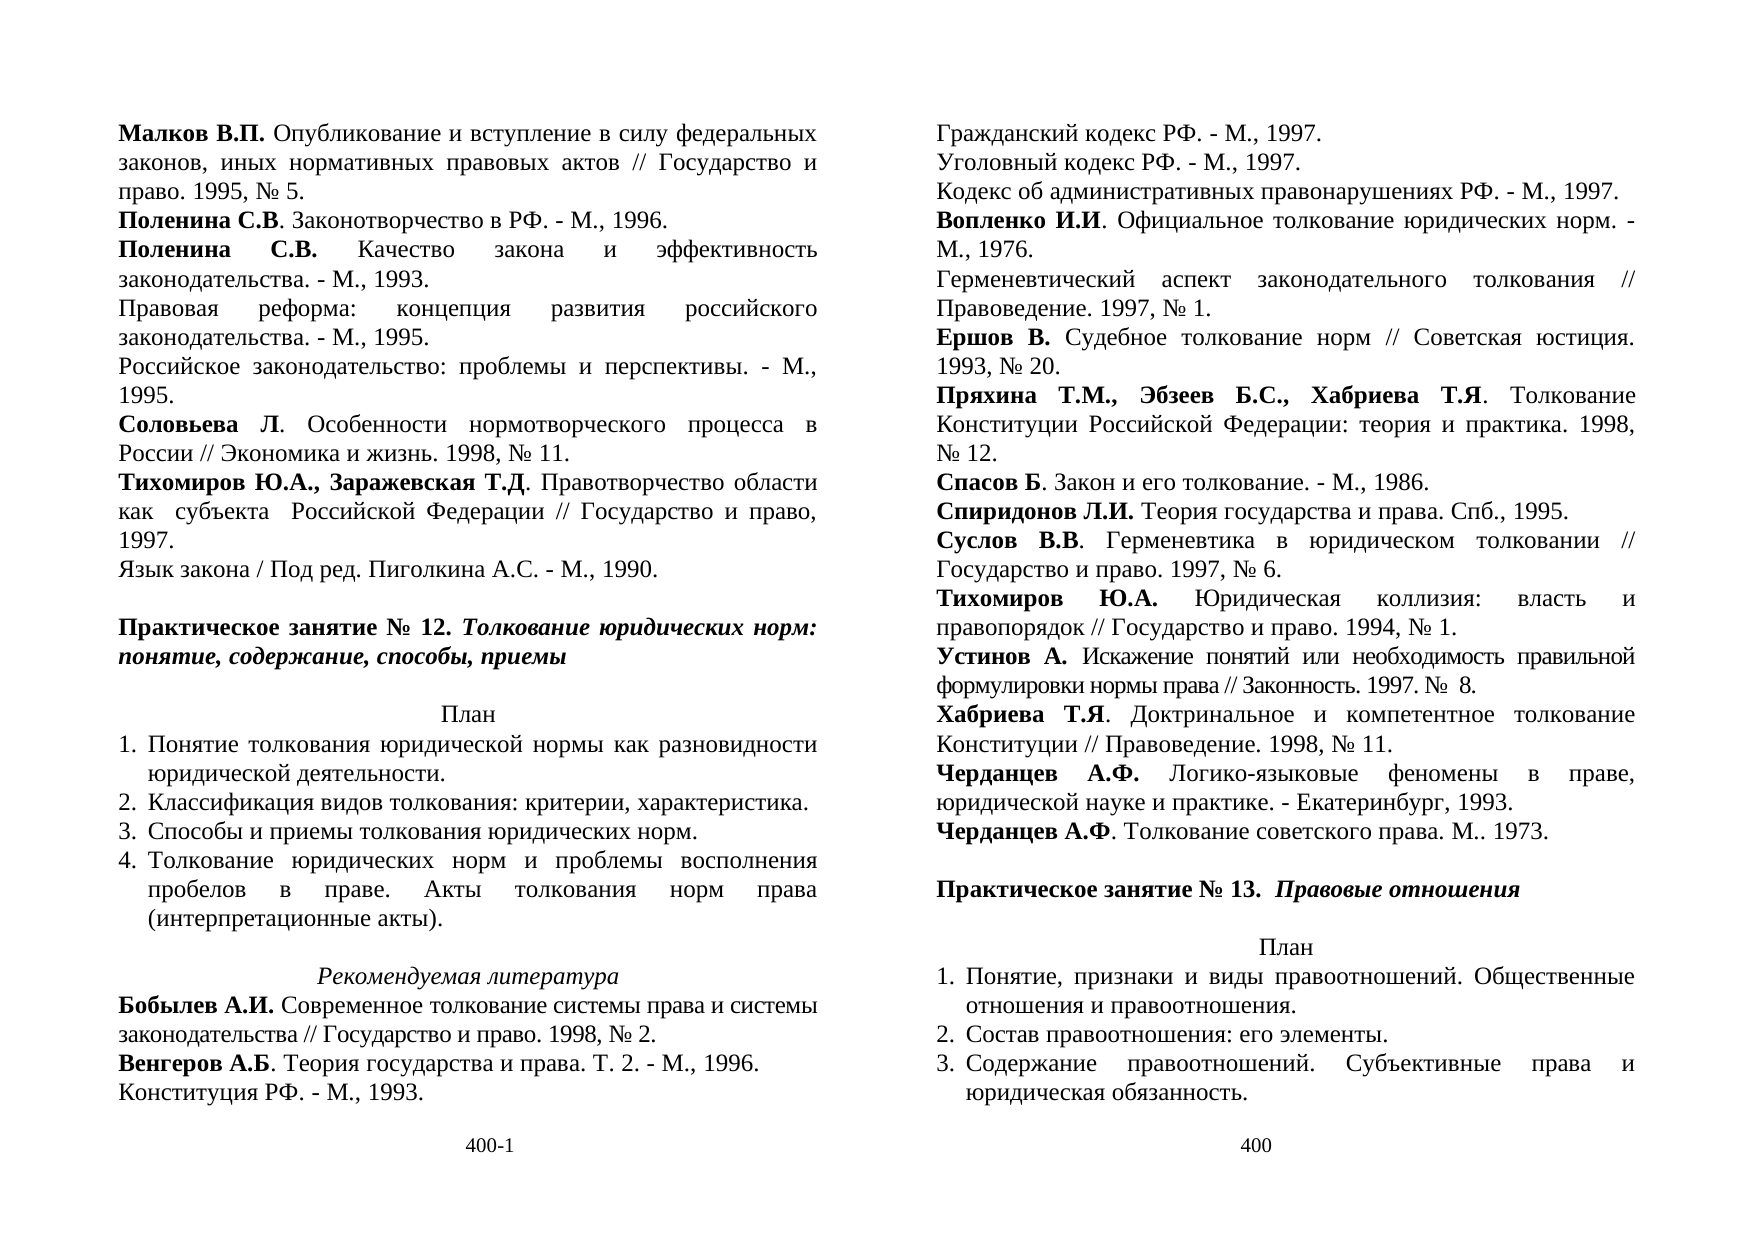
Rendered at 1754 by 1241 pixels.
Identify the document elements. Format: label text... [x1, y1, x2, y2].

text Правовая реформа: концепция развития российского законодательства. - М., 1995. [118, 292, 818, 351]
text Спасов Б. Закон и его толкование. - М., 1986. [936, 467, 1636, 496]
list Понятие, признаки и виды правоотношений. Общественные отношения и правоотношения. [936, 961, 1636, 1019]
text Кодекс об административных правонарушениях РФ. - М., 1997. [936, 176, 1636, 205]
text Язык закона / Под ред. Пиголкина А.С. - М., 1990. [118, 554, 818, 583]
list Толкование юридических норм и проблемы восполнения пробелов в праве. Акты толкования норм права (интерпретационные акты). [118, 845, 818, 932]
text Поленина С.В. Качество закона и эффективность законодательства. - М., 1993. [118, 234, 818, 292]
list Понятие толкования юридической нормы как разновидности юридической деятельности. [118, 728, 818, 787]
text Практическое занятие № 13. Правовые отношения [936, 874, 1636, 903]
list Состав правоотношения: его элементы. [936, 1019, 1636, 1048]
text Суслов В.В. Герменевтика в юридическом толковании // Государство и право. 1997, № 6. [936, 525, 1636, 583]
text Бобылев А.И. Современное толкование системы права и системы законодательства // Государство и право. 1998, № 2. [118, 990, 818, 1048]
text Уголовный кодекс РФ. - М., 1997. [936, 147, 1636, 176]
text Устинов А. Искажение понятий или необходимость правильной формулировки нормы права // Законность. 1997. № 8. [936, 641, 1636, 699]
text Поленина С.В. Законотворчество в РФ. - М., 1996. [118, 205, 818, 234]
text Малков В.П. Опубликование и вступление в силу федеральных законов, иных нормативных правовых актов // Государство и право. 1995, № 5. [118, 118, 818, 205]
text Венгеров А.Б. Теория государства и права. Т. 2. - М., 1996. [118, 1048, 818, 1077]
text Герменевтический аспект законодательного толкования // Правоведение. 1997, № 1. [936, 263, 1636, 322]
text Конституция РФ. - М., 1993. [118, 1077, 818, 1106]
text Черданцев А.Ф. Логико-языковые феномены в праве, юридической науке и практике. - Екатеринбург, 1993. [936, 757, 1636, 816]
list Классификация видов толкования: критерии, характеристика. [118, 787, 818, 816]
subtitle План [936, 932, 1636, 961]
text Российское законодательство: проблемы и перспективы. - М., 1995. [118, 351, 818, 409]
text Тихомиров Ю.А., Заражевская Т.Д. Правотворчество области как субъекта Российской Федерации // Государство и право, 1997. [118, 467, 818, 554]
list Способы и приемы толкования юридических норм. [118, 816, 818, 845]
subtitle Рекомендуемая литература [118, 961, 818, 990]
text Тихомиров Ю.А. Юридическая коллизия: власть и правопорядок // Государство и право. 1994, № 1. [936, 583, 1636, 641]
text Черданцев А.Ф. Толкование советского права. М.. 1973. [936, 816, 1636, 845]
list Содержание правоотношений. Субъективные права и юридическая обязанность. [936, 1048, 1636, 1106]
text Гражданский кодекс РФ. - М., 1997. [936, 118, 1636, 147]
text Пряхина Т.М., Эбзеев Б.С., Хабриева Т.Я. Толкование Конституции Российской Федерации: теория и практика. 1998, № 12. [936, 380, 1636, 467]
text Соловьева Л. Особенности нормотворческого процесса в России // Экономика и жизнь. 1998, № 11. [118, 409, 818, 467]
text Ершов В. Судебное толкование норм // Советская юстиция. 1993, № 20. [936, 322, 1636, 380]
text Спиридонов Л.И. Теория государства и права. Спб., 1995. [936, 496, 1636, 525]
text Хабриева Т.Я. Доктринальное и компетентное толкование Конституции // Правоведение. 1998, № 11. [936, 699, 1636, 757]
subtitle План [118, 699, 818, 728]
text Вопленко И.И. Официальное толкование юридических норм. - М., 1976. [936, 205, 1636, 263]
text Практическое занятие № 12. Толкование юридических норм: понятие, содержание, способы, приемы [118, 612, 818, 670]
